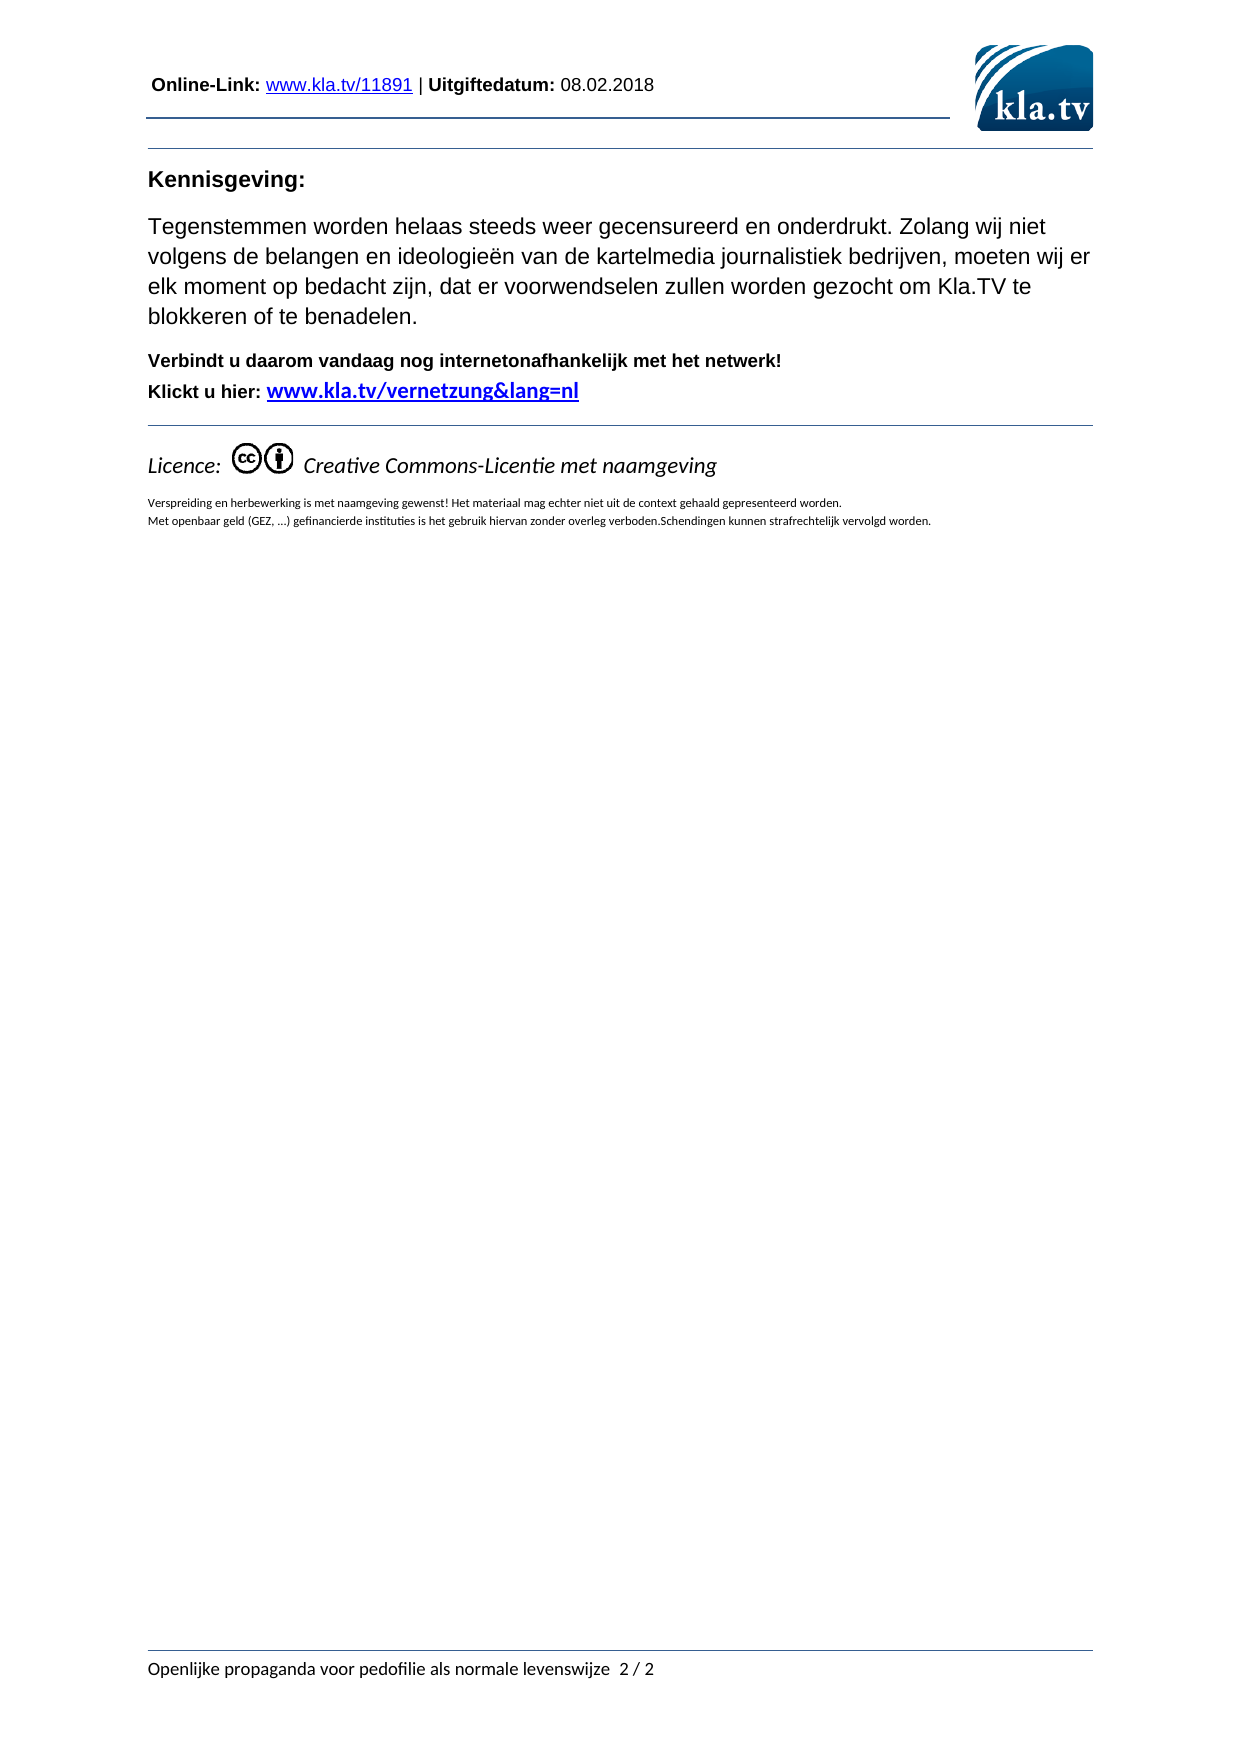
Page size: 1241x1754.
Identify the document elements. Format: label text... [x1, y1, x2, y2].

text Tegenstemmen worden helaas steeds weer gecensureerd en onderdrukt. Zolang wij niet volgens de belangen en ideologieën van de kartelmedia journalistiek bedrijven, moeten wij er elk moment op bedacht zijn, dat er voorwendselen zullen worden gezocht om Kla.TV te blokkeren of te benadelen. [148, 213, 1093, 330]
text Kennisgeving: [148, 149, 1093, 192]
text Licence: Creative Commons-Licentie met naamgeving [148, 426, 1093, 479]
text Verspreiding en herbewerking is met naamgeving gewenst! Het materiaal mag echter niet uit de context gehaald gepresenteerd worden. Met openbaar geld (GEZ, ...) gefinancierde instituties is het gebruik hiervan zonder overleg verboden.Schendingen kunnen strafrechtelijk vervolgd worden. [148, 496, 1093, 528]
text Verbindt u daarom vandaag nog internetonafhankelijk met het netwerk! Klickt u hier: www.kla.tv/vernetzung&lang=nl [148, 350, 1093, 404]
